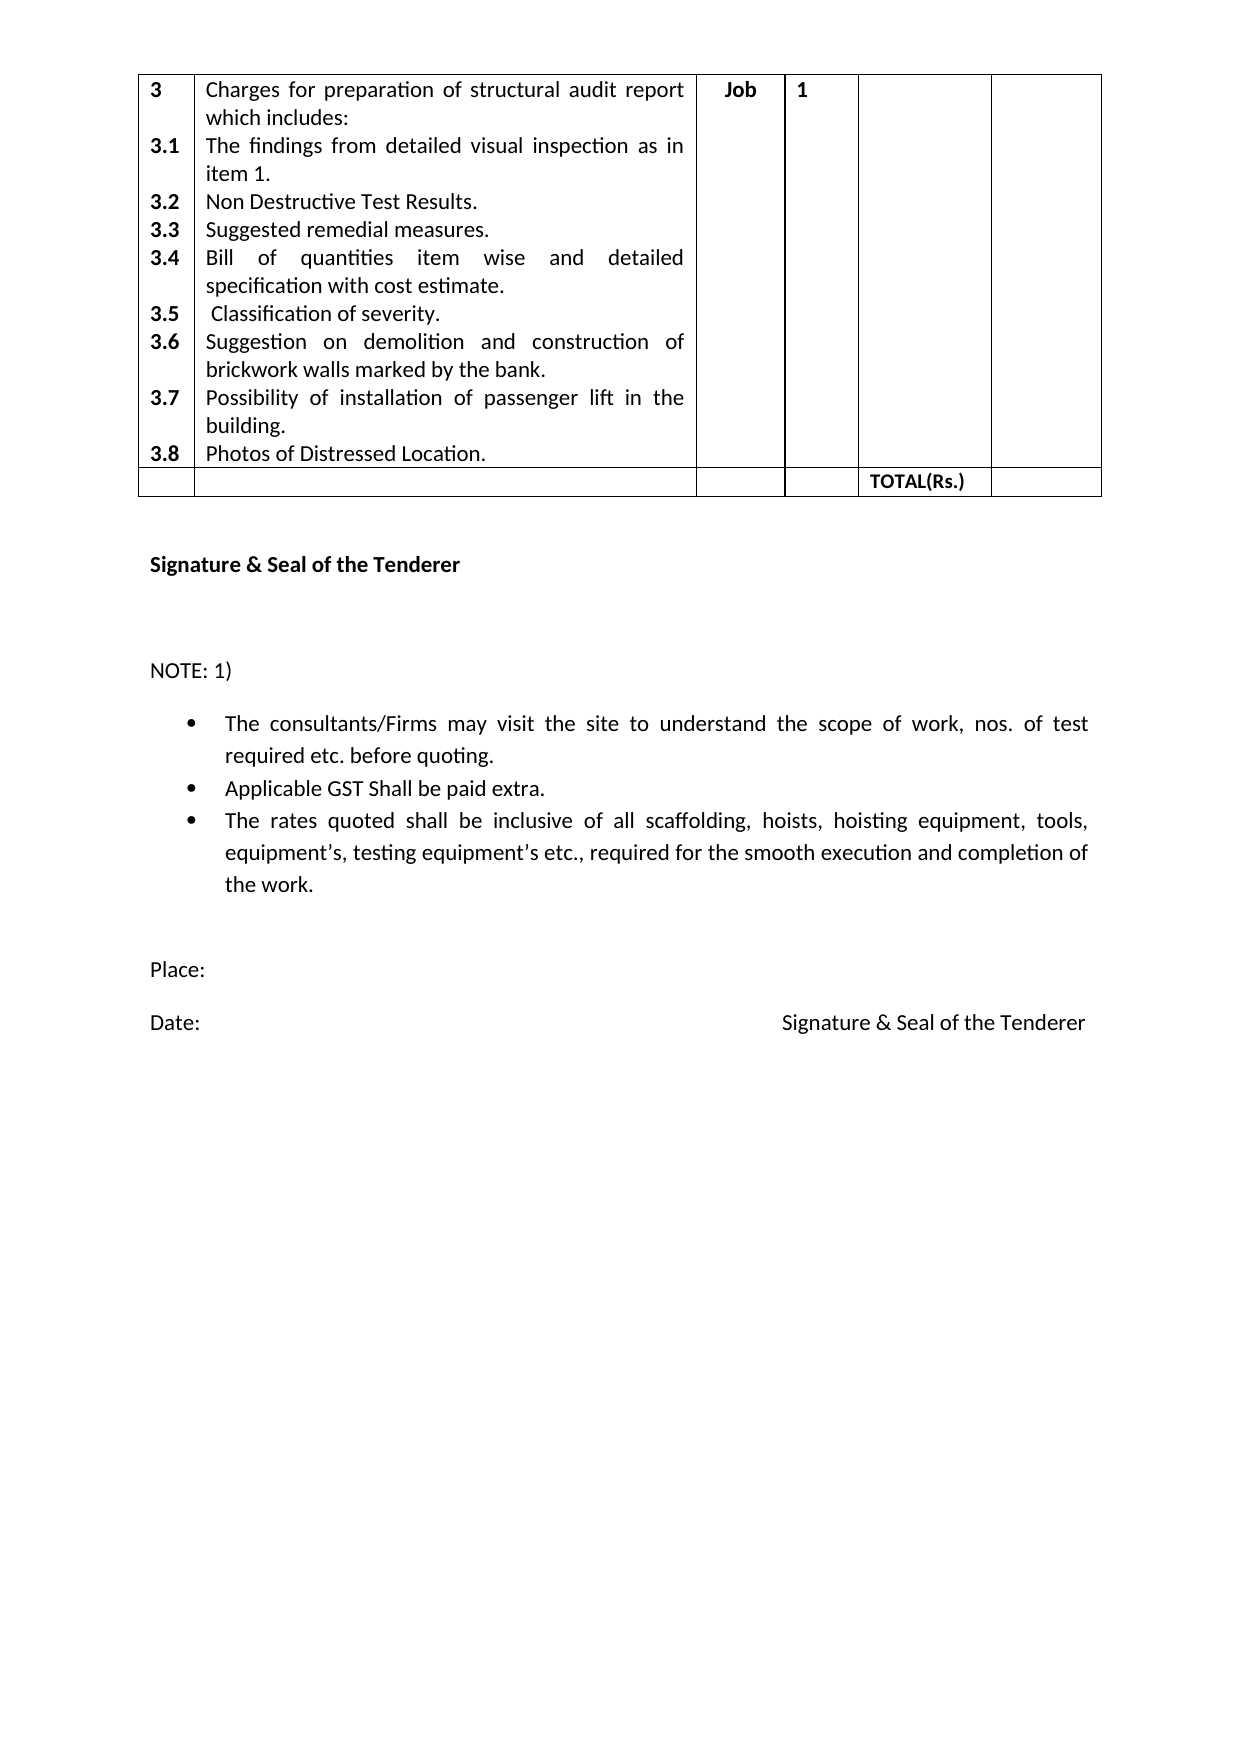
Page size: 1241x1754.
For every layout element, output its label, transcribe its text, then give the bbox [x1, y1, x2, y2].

text Date: Signature & Seal of the Tenderer [150, 1008, 1090, 1037]
table_cell [195, 468, 696, 496]
table_cell [992, 468, 1101, 496]
table_cell Charges for preparation of structural audit report which includes: The findings from detailed visual inspection as in item 1. Non Destructive Test Results. Suggested remedial measures. Bill of quantities item wise and detailed specification with cost estimate. Classification of severity. Suggestion on demolition and construction of brickwork walls marked by the bank. Possibility of installation of passenger lift in the building. Photos of Distressed Location. [195, 75, 696, 467]
text NOTE: 1) [150, 656, 1090, 684]
table_cell TOTAL(Rs.) [859, 468, 991, 496]
list The rates quoted shall be inclusive of all scaffolding, hoists, hoisting equipment, tools, equipment’s, testing equipment’s etc., required for the smooth execution and completion of the work. [187, 806, 1090, 898]
table_cell 1 [786, 75, 858, 467]
table_cell [992, 75, 1101, 467]
list The consultants/Firms may visit the site to understand the scope of work, nos. of test required etc. before quoting. [187, 709, 1090, 769]
table_cell Job [697, 75, 784, 467]
table_cell 3 3.1 3.2 3.3 3.4 3.5 3.6 3.7 3.8 [139, 75, 194, 467]
table_cell [859, 75, 991, 467]
table_cell [697, 468, 784, 496]
list Applicable GST Shall be paid extra. [187, 774, 1090, 802]
text Place: [150, 956, 1090, 983]
table_cell [786, 468, 858, 496]
text Signature & Seal of the Tenderer [150, 550, 1090, 578]
table_cell [139, 468, 194, 496]
